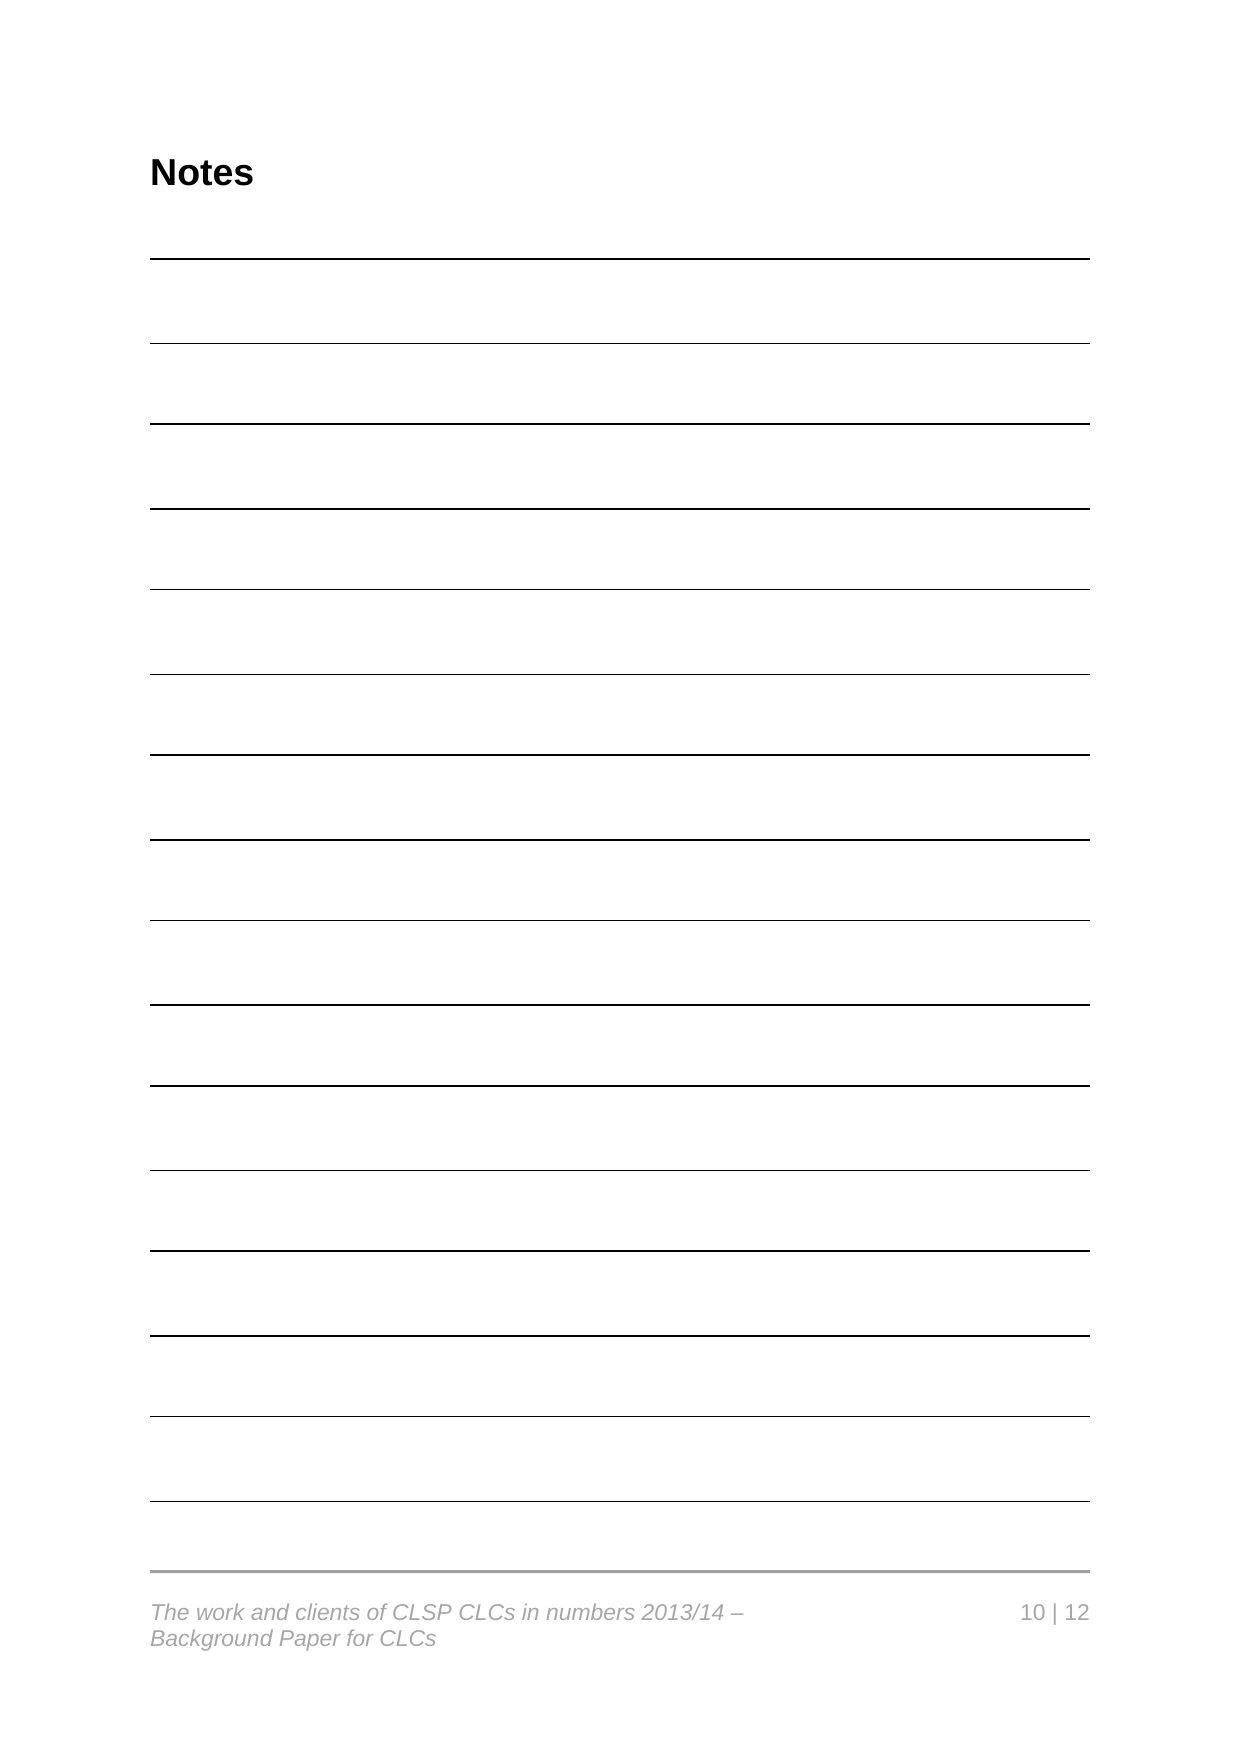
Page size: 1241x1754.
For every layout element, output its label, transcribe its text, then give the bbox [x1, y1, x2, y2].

text Notes [150, 150, 1090, 193]
